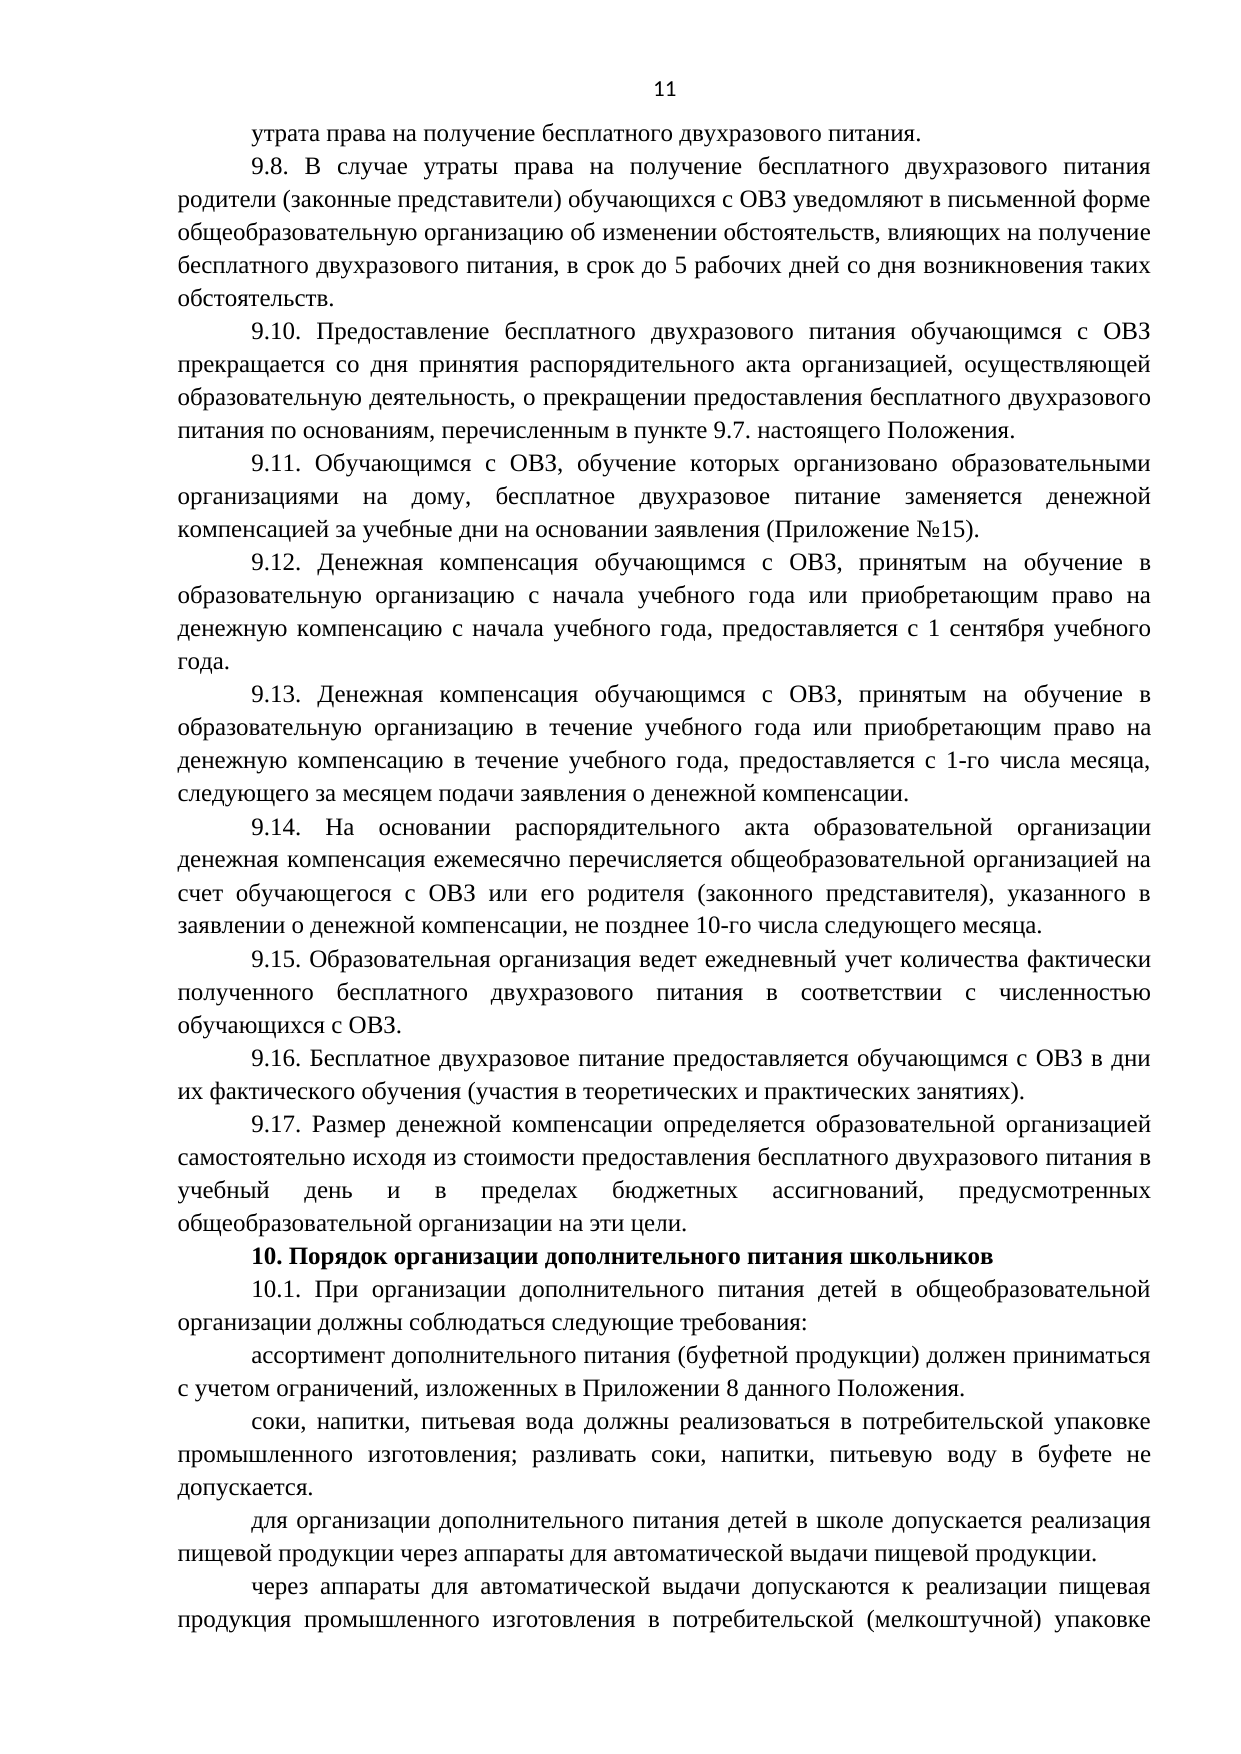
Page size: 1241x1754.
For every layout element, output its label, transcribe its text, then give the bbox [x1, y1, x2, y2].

text 9.16. Бесплатное двухразовое питание предоставляется обучающимся с ОВЗ в дни их фактического обучения (участия в теоретических и практических занятиях). [177, 1043, 1152, 1104]
text 10. Порядок организации дополнительного питания школьников [177, 1241, 1152, 1269]
text 9.12. Денежная компенсация обучающимся с ОВЗ, принятым на обучение в образовательную организацию с начала учебного года или приобретающим право на денежную компенсацию с начала учебного года, предоставляется с 1 сентября учебного года. [177, 547, 1152, 675]
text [177, 1571, 1152, 1633]
text 9.8. В случае утраты права на получение бесплатного двухразового питания родители (законные представители) обучающихся с ОВЗ уведомляют в письменной форме общеобразовательную организацию об изменении обстоятельств, влияющих на получение бесплатного двухразового питания, в срок до 5 рабочих дней со дня возникновения таких обстоятельств. [177, 151, 1152, 312]
text утрата права на получение бесплатного двухразового питания. [177, 118, 1152, 147]
text 9.11. Обучающимся с ОВЗ, обучение которых организовано образовательными организациями на дому, бесплатное двухразовое питание заменяется денежной компенсацией за учебные дни на основании заявления (Приложение №15). [177, 448, 1152, 543]
text 9.17. Размер денежной компенсации определяется образовательной организацией самостоятельно исходя из стоимости предоставления бесплатного двухразового питания в учебный день и в пределах бюджетных ассигнований, предусмотренных общеобразовательной организации на эти цели. [177, 1109, 1152, 1237]
text для организации дополнительного питания детей в школе допускается реализация пищевой продукции через аппараты для автоматической выдачи пищевой продукции. [177, 1505, 1152, 1567]
text ассортимент дополнительного питания (буфетной продукции) должен приниматься с учетом ограничений, изложенных в Приложении 8 данного Положения. [177, 1340, 1152, 1402]
text 9.14. На основании распорядительного акта образовательной организации денежная компенсация ежемесячно перечисляется общеобразовательной организацией на счет обучающегося с ОВЗ или его родителя (законного представителя), указанного в заявлении о денежной компенсации, не позднее 10-го числа следующего месяца. [177, 812, 1152, 939]
text 9.13. Денежная компенсация обучающимся с ОВЗ, принятым на обучение в образовательную организацию в течение учебного года или приобретающим право на денежную компенсацию в течение учебного года, предоставляется с 1-го числа месяца, следующего за месяцем подачи заявления о денежной компенсации. [177, 679, 1152, 807]
text 9.15. Образовательная организация ведет ежедневный учет количества фактически полученного бесплатного двухразового питания в соответствии с численностью обучающихся с ОВЗ. [177, 944, 1152, 1038]
text соки, напитки, питьевая вода должны реализоваться в потребительской упаковке промышленного изготовления; разливать соки, напитки, питьевую воду в буфете не допускается. [177, 1406, 1152, 1501]
text 10.1. При организации дополнительного питания детей в общеобразовательной организации должны соблюдаться следующие требования: [177, 1274, 1152, 1336]
text 9.10. Предоставление бесплатного двухразового питания обучающимся с ОВЗ прекращается со дня принятия распорядительного акта организацией, осуществляющей образовательную деятельность, о прекращении предоставления бесплатного двухразового питания по основаниям, перечисленным в пункте 9.7. настоящего Положения. [177, 316, 1152, 444]
